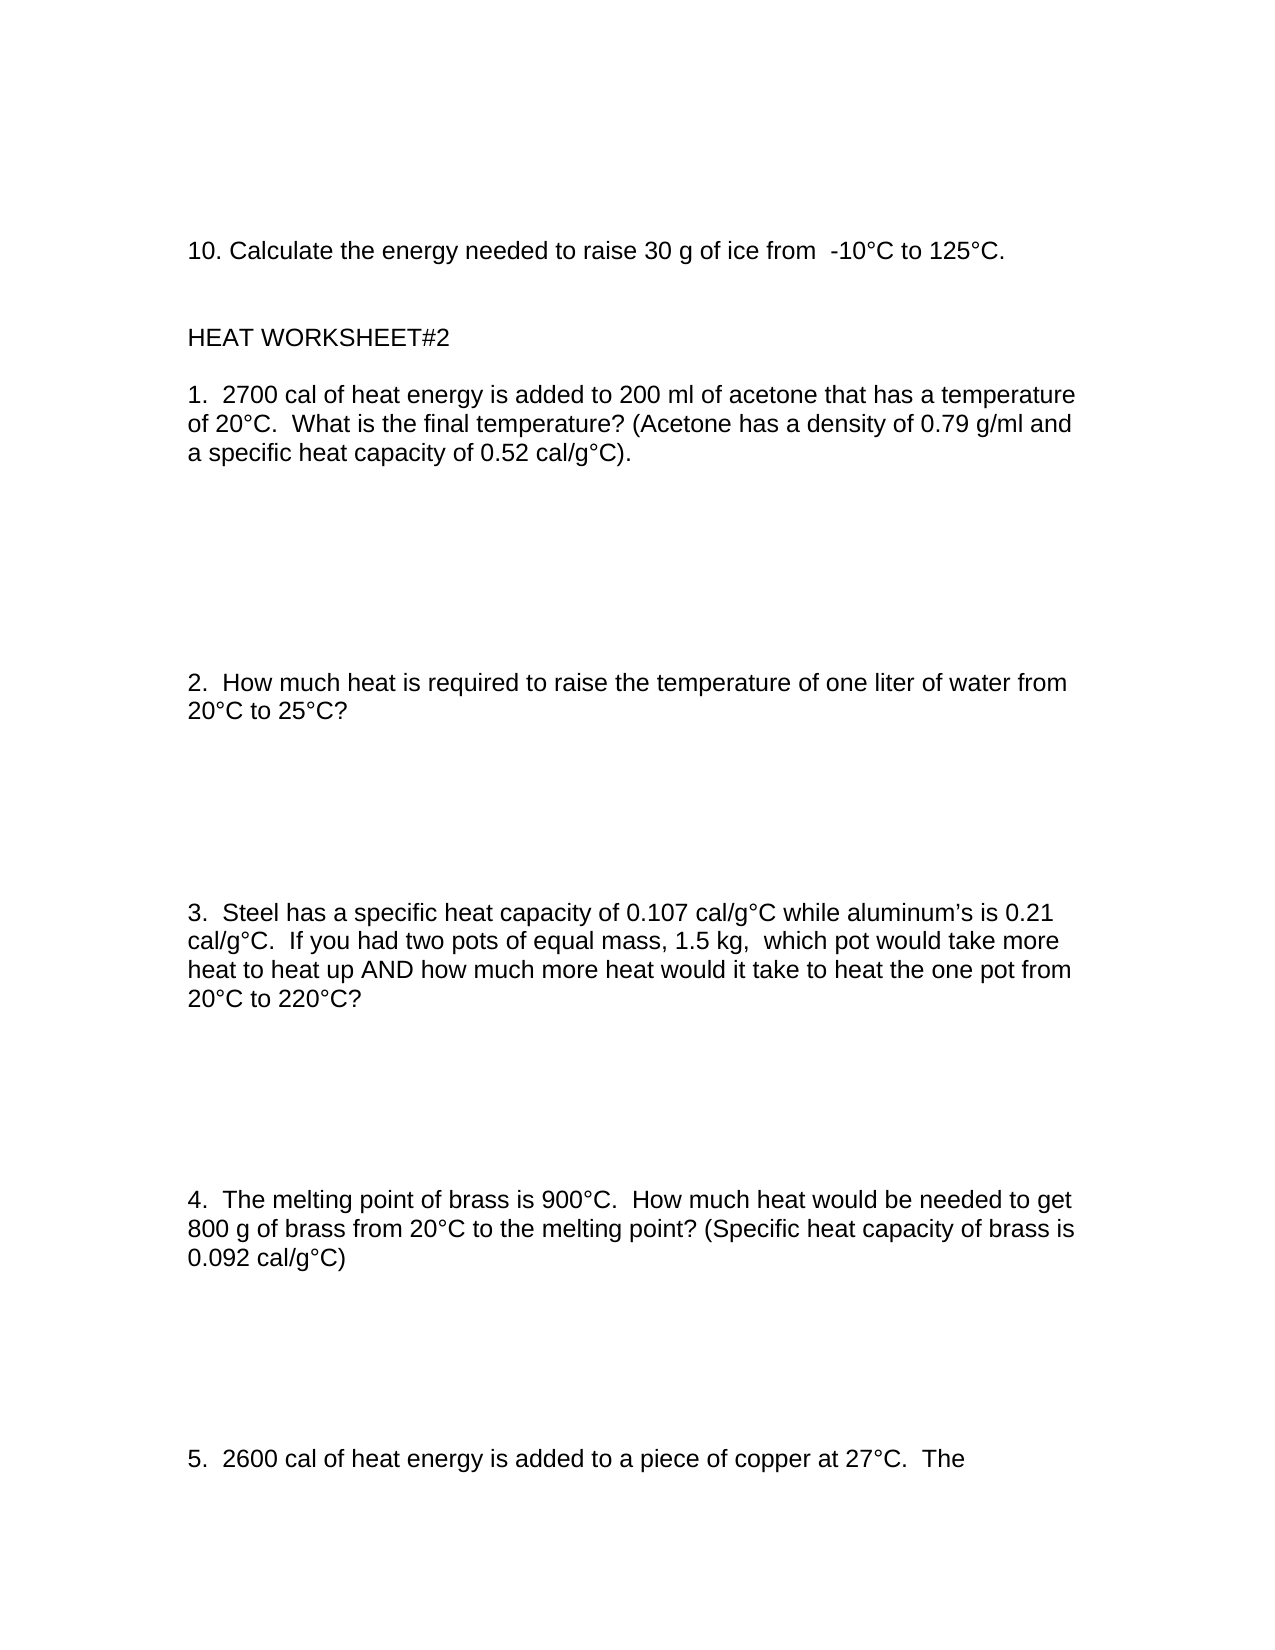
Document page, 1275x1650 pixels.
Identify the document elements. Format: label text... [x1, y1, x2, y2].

text 1. 2700 cal of heat energy is added to 200 ml of acetone that has a temperature of 20°C. What is the final temperature? (Acetone has a density of 0.79 g/ml and a specific heat capacity of 0.52 cal/g°C). [187, 380, 1087, 466]
text 3. Steel has a specific heat capacity of 0.107 cal/g°C while aluminum’s is 0.21 cal/g°C. If you had two pots of equal mass, 1.5 kg, which pot would take more heat to heat up AND how much more heat would it take to heat the one pot from 20°C to 220°C? [187, 897, 1087, 1012]
text 10. Calculate the energy needed to raise 30 g of ice from -10°C to 125°C. [187, 236, 1087, 265]
text HEAT WORKSHEET#2 [187, 322, 1087, 351]
text 2. How much heat is required to raise the temperature of one liter of water from 20°C to 25°C? [187, 667, 1087, 725]
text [187, 1444, 1087, 1472]
text 4. The melting point of brass is 900°C. How much heat would be needed to get 800 g of brass from 20°C to the melting point? (Specific heat capacity of brass is 0.092 cal/g°C) [187, 1185, 1087, 1271]
